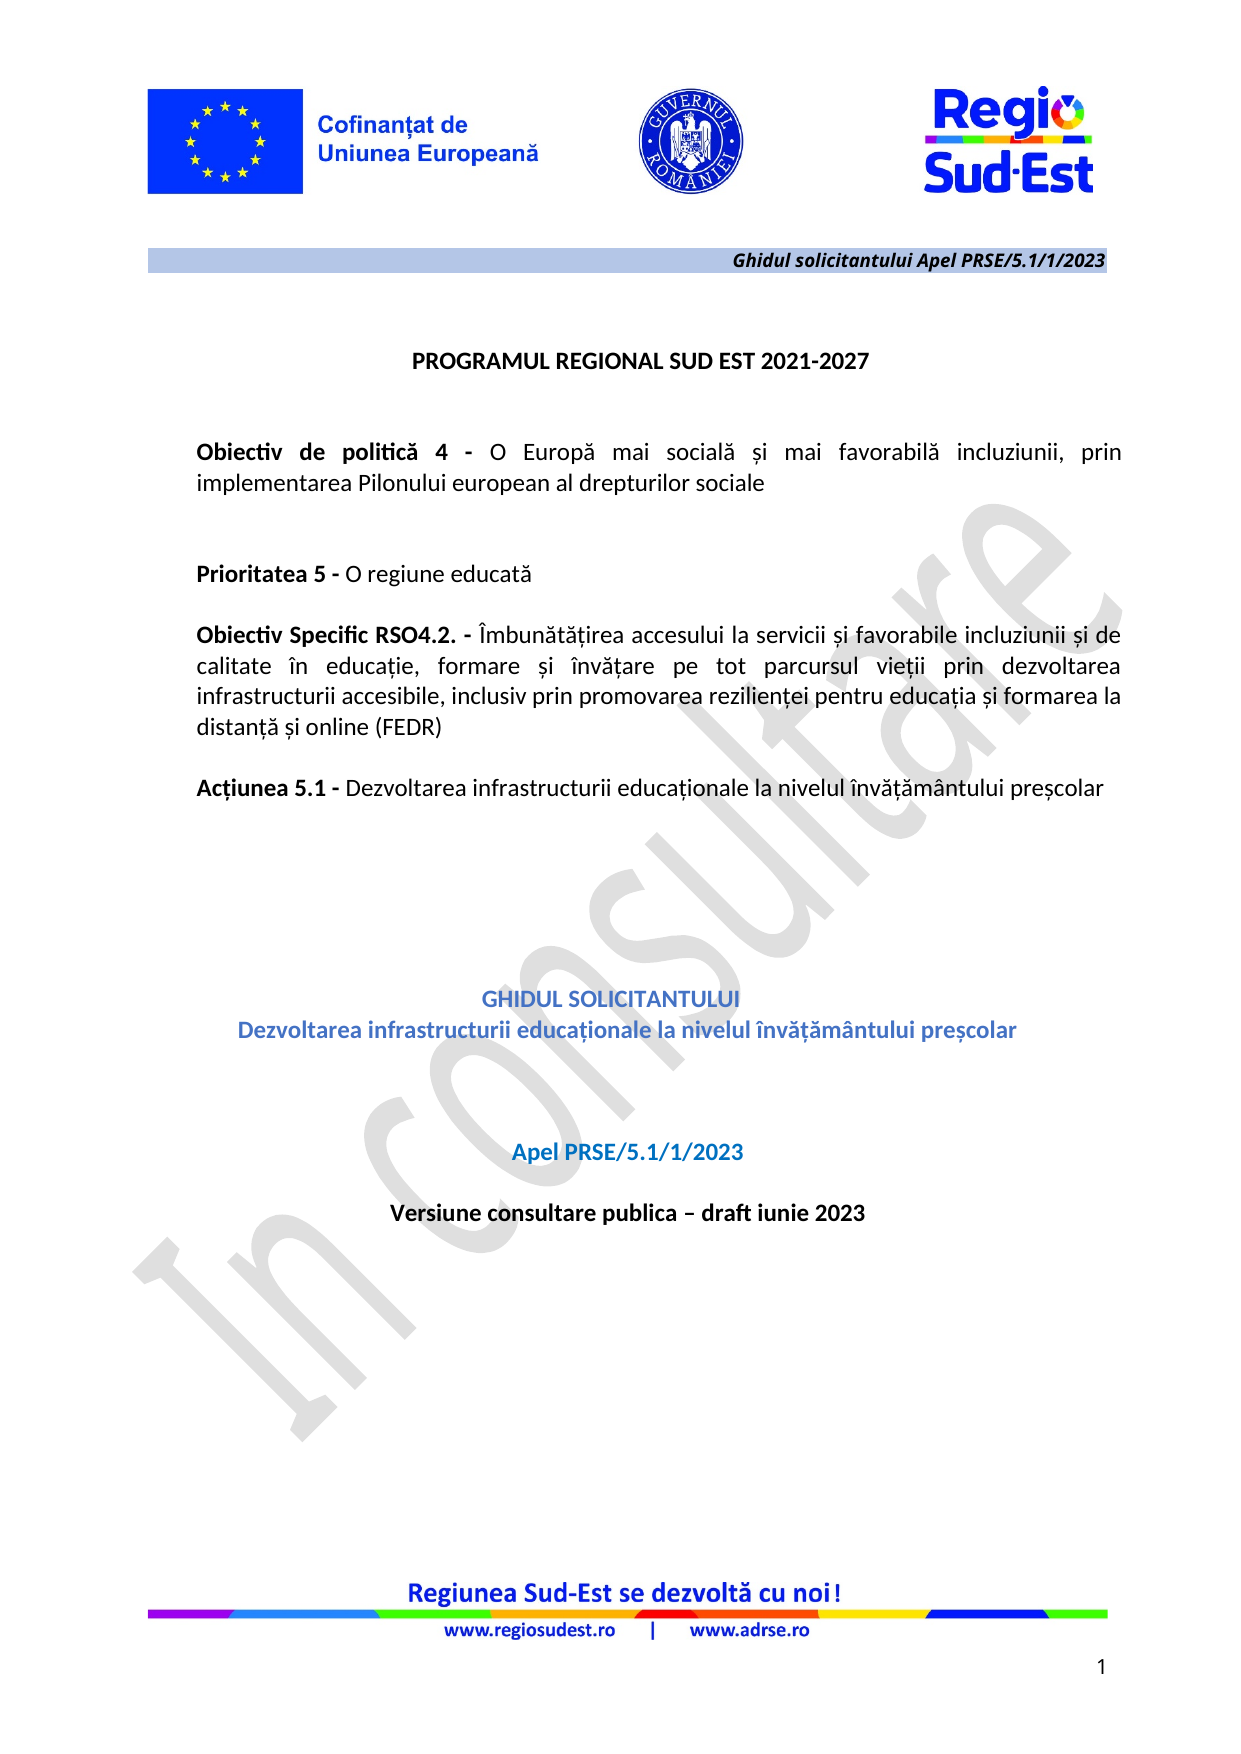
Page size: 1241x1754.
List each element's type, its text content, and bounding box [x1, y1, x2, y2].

text Dezvoltarea infrastructurii educaționale la nivelul învățământului preșcolar [148, 1014, 1107, 1045]
picture [147, 86, 1093, 195]
text Versiune consultare publica – draft iunie 2023 [148, 1197, 1107, 1228]
picture [147, 1582, 1108, 1640]
table_header PROGRAMUL REGIONAL SUD EST 2021-2027 Obiectiv de politică 4 - O Europă mai socială și mai favorabilă incluziunii, prin implementarea Pilonului european al drepturilor sociale Prioritatea 5 - O regiune educată Obiectiv Specific RSO4.2. - Îmbunătățirea accesului la servicii și favorabile incluziunii și de calitate în educație, formare și învățare pe tot parcursul vieții prin dezvoltarea infrastructurii accesibile, inclusiv prin promovarea rezilienței pentru educația și formarea la distanță și online (FEDR) Acțiunea 5.1 - Dezvoltarea infrastructurii educaționale la nivelul învățământului preșcolar [148, 345, 1134, 953]
text GHIDUL SOLICITANTULUI [148, 984, 1107, 1014]
text Apel PRSE/5.1/1/2023 [148, 1136, 1107, 1167]
